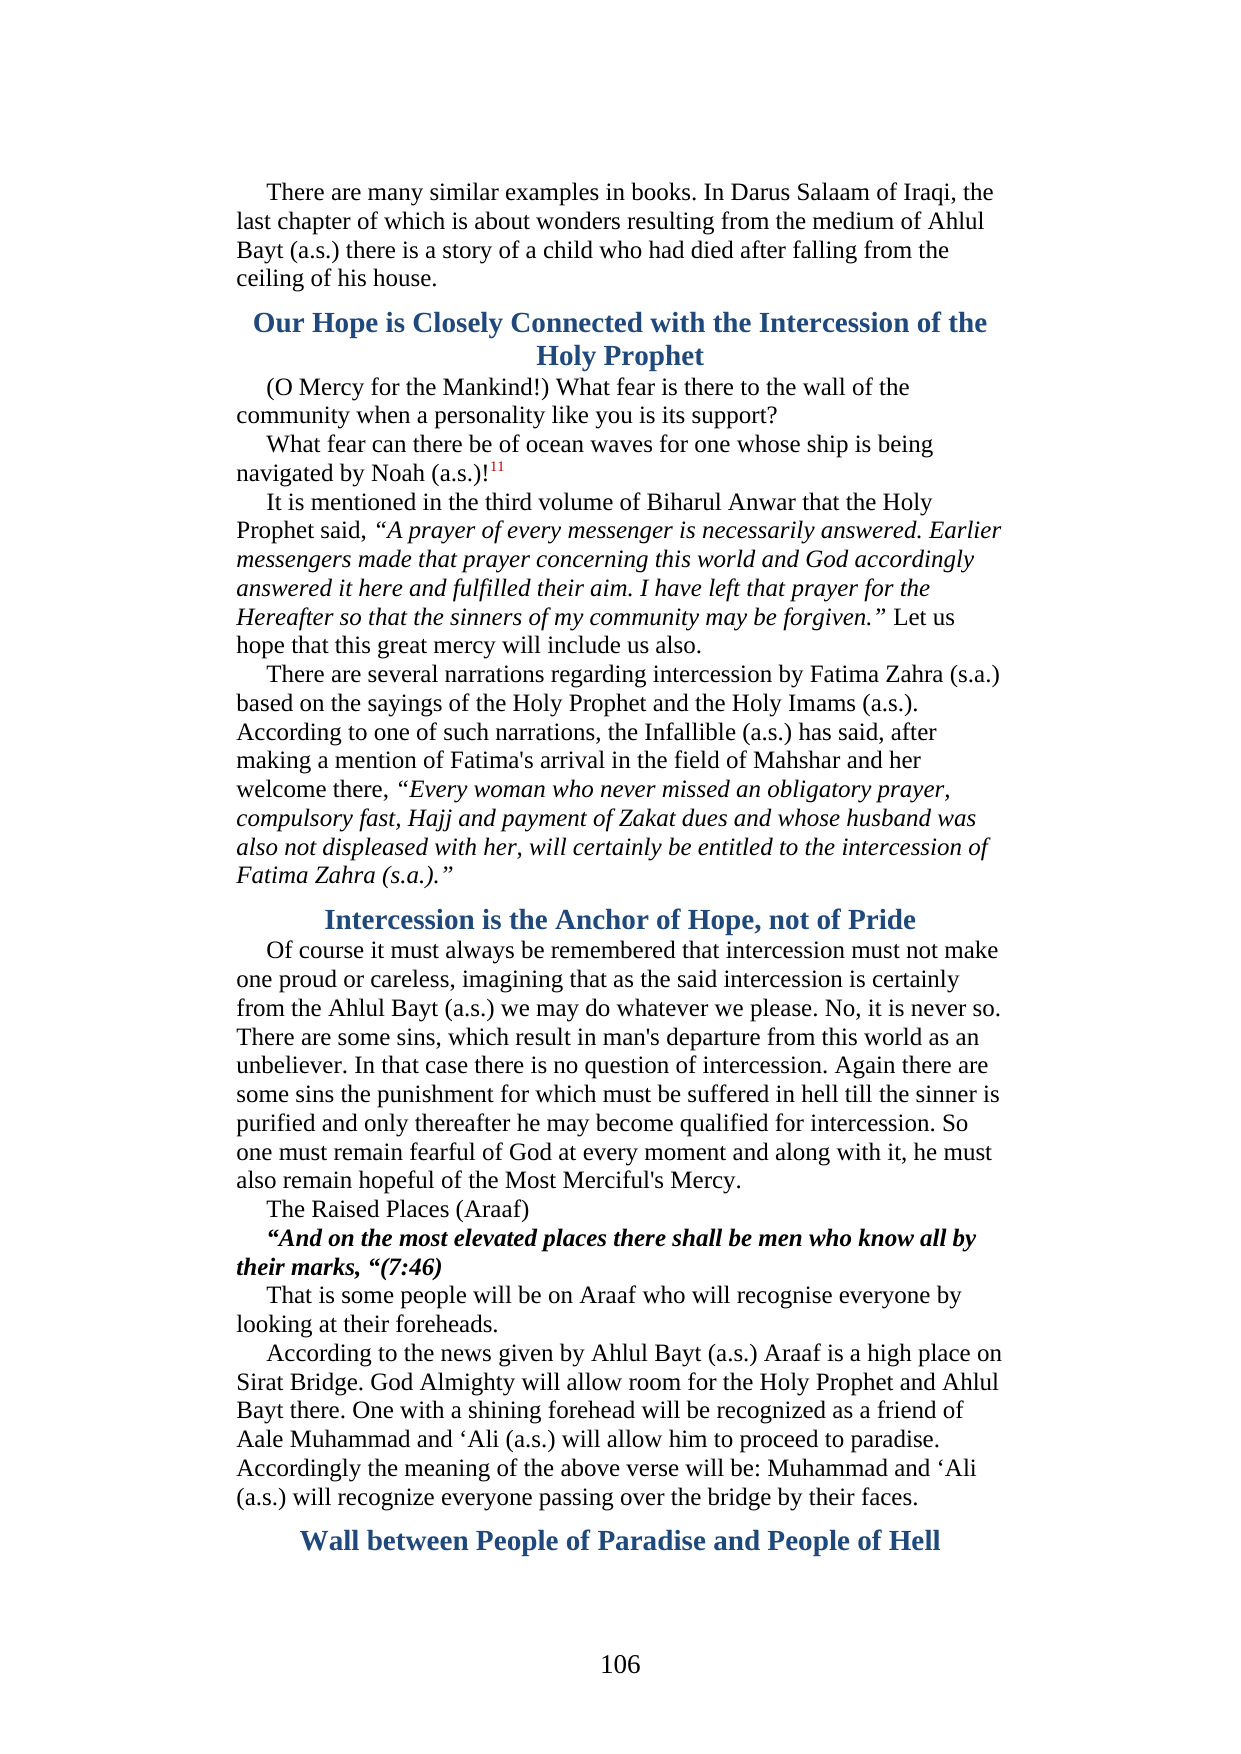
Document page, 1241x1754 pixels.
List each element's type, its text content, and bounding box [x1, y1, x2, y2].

text What fear can there be of ocean waves for one whose ship is being navigated by Noah (a.s.)!11 [236, 429, 1004, 487]
text That is some people will be on Araaf who will recognise everyone by looking at their foreheads. [236, 1280, 1004, 1338]
text (O Mercy for the Mankind!) What fear is there to the wall of the community when a personality like you is its support? [236, 372, 1004, 429]
text “And on the most elevated places there shall be men who know all by their marks, “(7:46) [236, 1223, 1004, 1280]
subtitle Wall between People of Paradise and People of Hell [236, 1523, 1004, 1556]
text It is mentioned in the third volume of Biharul Anwar that the Holy Prophet said, “A prayer of every messenger is necessarily answered. Earlier messengers made that prayer concerning this world and God accordingly answered it here and fulfilled their aim. I have left that prayer for the Hereafter so that the sinners of my community may be forgiven.” Let us hope that this great mercy will include us also. [236, 487, 1004, 659]
subtitle Our Hope is Closely Connected with the Intercession of the Holy Prophet [236, 305, 1004, 372]
text The Raised Places (Araaf) [236, 1194, 1004, 1223]
text According to the news given by Ahlul Bayt (a.s.) Araaf is a high place on Sirat Bridge. God Almighty will allow room for the Holy Prophet and Ahlul Bayt there. One with a shining forehead will be recognized as a friend of Aale Muhammad and ‘Ali (a.s.) will allow him to proceed to paradise. Accordingly the meaning of the above verse will be: Muhammad and ‘Ali (a.s.) will recognize everyone passing over the bridge by their faces. [236, 1338, 1004, 1510]
text There are several narrations regarding intercession by Fatima Zahra (s.a.) based on the sayings of the Holy Prophet and the Holy Imams (a.s.). According to one of such narrations, the Infallible (a.s.) has said, after making a mention of Fatima's arrival in the field of Mahshar and her welcome there, “Every woman who never missed an obligatory prayer, compulsory fast, Hajj and payment of Zakat dues and whose husband was also not displeased with her, will certainly be entitled to the intercession of Fatima Zahra (s.a.).” [236, 659, 1004, 889]
subtitle Intercession is the Anchor of Hope, not of Pride [236, 902, 1004, 935]
text Of course it must always be remembered that intercession must not make one proud or careless, imagining that as the said intercession is certainly from the Ahlul Bayt (a.s.) we may do whatever we please. No, it is never so. There are some sins, which result in man's departure from this world as an unbeliever. In that case there is no question of intercession. Again there are some sins the punishment for which must be suffered in hell till the sinner is purified and only thereafter he may become qualified for intercession. So one must remain fearful of God at every moment and along with it, he must also remain hopeful of the Most Merciful's Mercy. [236, 935, 1004, 1194]
text There are many similar examples in books. In Darus Salaam of Iraqi, the last chapter of which is about wonders resulting from the medium of Ahlul Bayt (a.s.) there is a story of a child who had died after falling from the ceiling of his house. [236, 177, 1004, 292]
